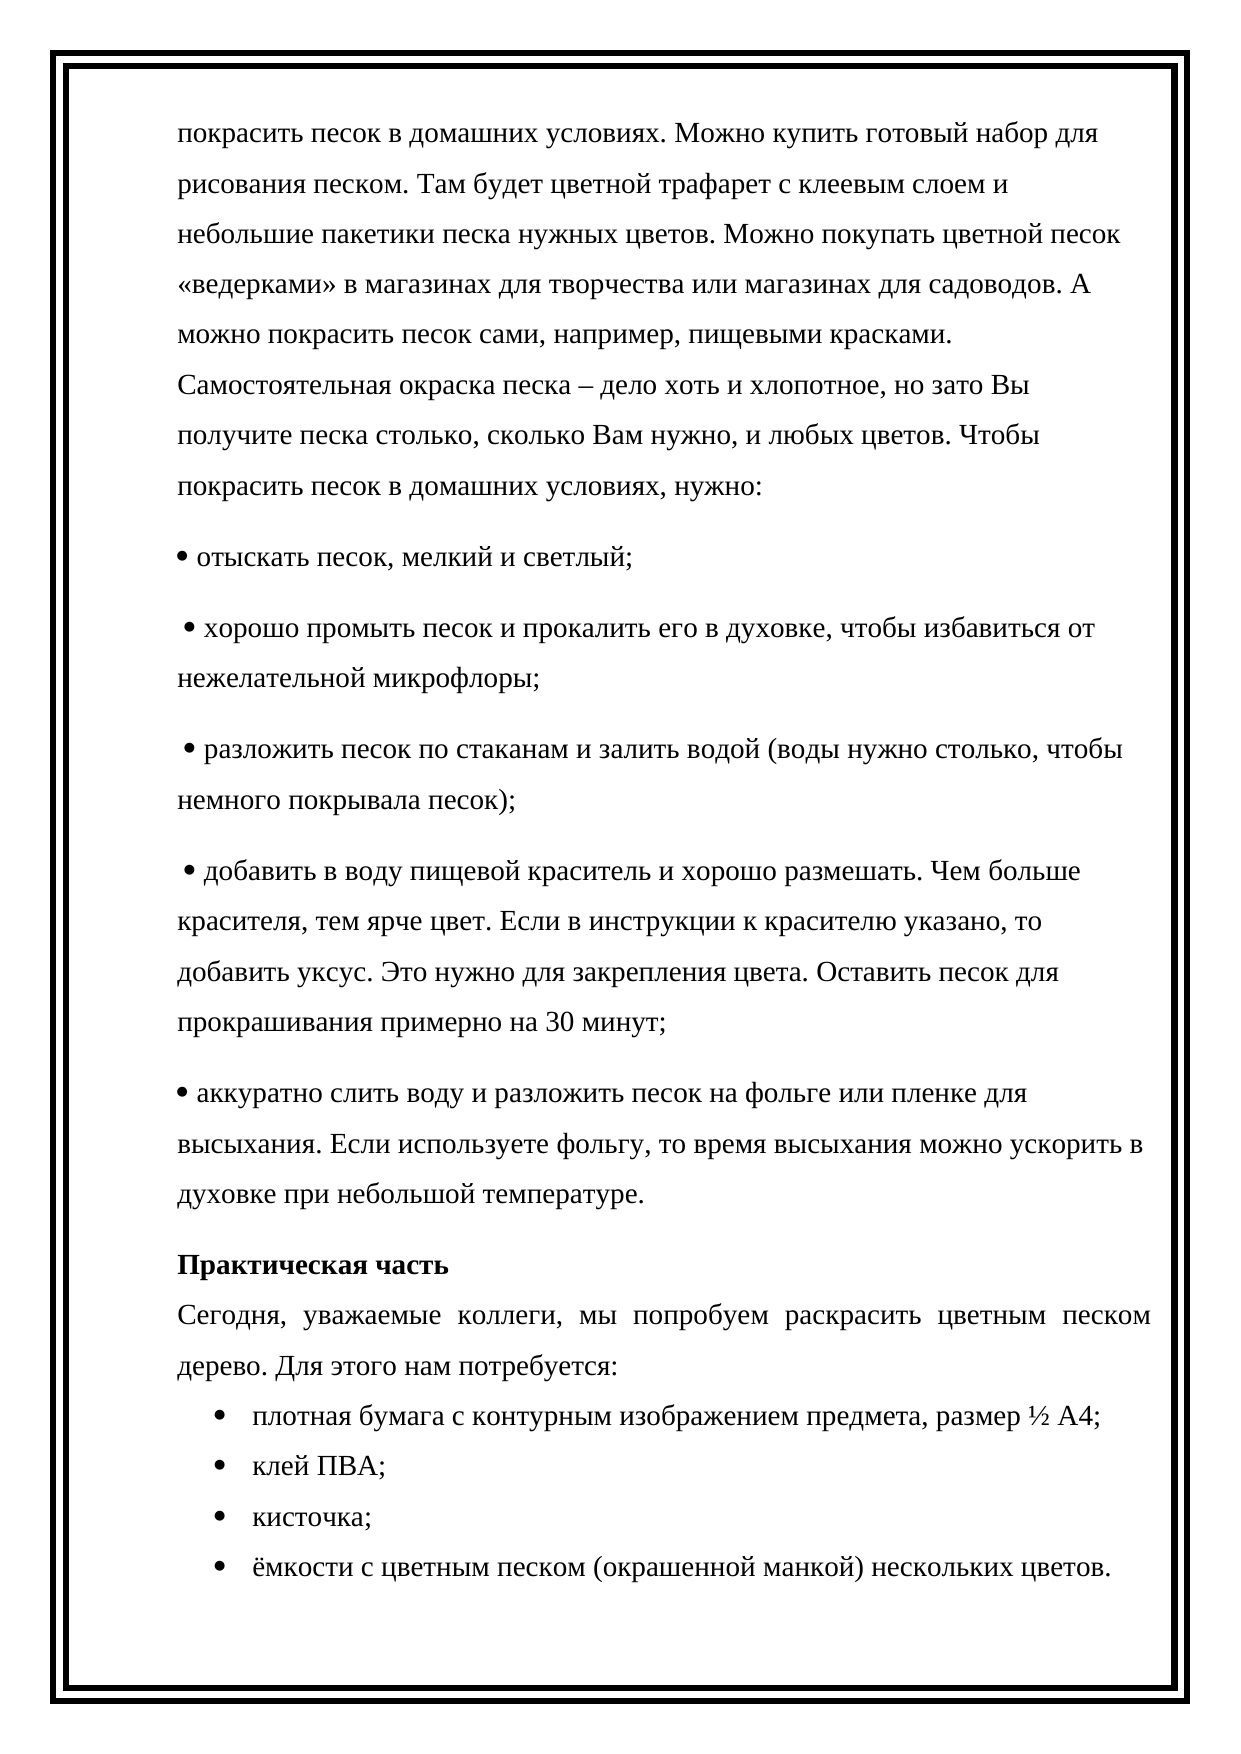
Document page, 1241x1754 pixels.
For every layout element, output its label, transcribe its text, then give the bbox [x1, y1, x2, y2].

list клей ПВА; [214, 1448, 1134, 1482]
text покрасить песок в домашних условиях. Можно купить готовый набор для рисования песком. Там будет цветной трафарет с клеевым слоем и небольшие пакетики песка нужных цветов. Можно покупать цветной песок «ведерками» в магазинах для творчества или магазинах для садоводов. А можно покрасить песок сами, например, пищевыми красками. Самостоятельная окраска песка – дело хоть и хлопотное, но зато Вы получите песка столько, сколько Вам нужно, и любых цветов. Чтобы покрасить песок в домашних условиях, нужно: [177, 115, 1152, 501]
text Сегодня, уважаемые коллеги, мы попробуем раскрасить цветным песком дерево. Для этого нам потребуется: [177, 1297, 1152, 1381]
text Практическая часть [177, 1247, 1152, 1281]
text разложить песок по стаканам и залить водой (воды нужно столько, чтобы немного покрывала песок); [177, 732, 1152, 816]
list плотная бумага с контурным изображением предмета, размер ½ А4; [214, 1398, 1134, 1432]
list ёмкости с цветным песком (окрашенной манкой) нескольких цветов. [214, 1549, 1134, 1583]
text аккуратно слить воду и разложить песок на фольге или пленке для высыхания. Если используете фольгу, то время высыхания можно ускорить в духовке при небольшой температуре. [177, 1075, 1152, 1209]
text добавить в воду пищевой краситель и хорошо размешать. Чем больше красителя, тем ярче цвет. Если в инструкции к красителю указано, то добавить уксус. Это нужно для закрепления цвета. Оставить песок для прокрашивания примерно на 30 минут; [177, 853, 1152, 1038]
text хорошо промыть песок и прокалить его в духовке, чтобы избавиться от нежелательной микрофлоры; [177, 610, 1152, 694]
list кисточка; [214, 1499, 1134, 1533]
text отыскать песок, мелкий и светлый; [177, 539, 1152, 572]
